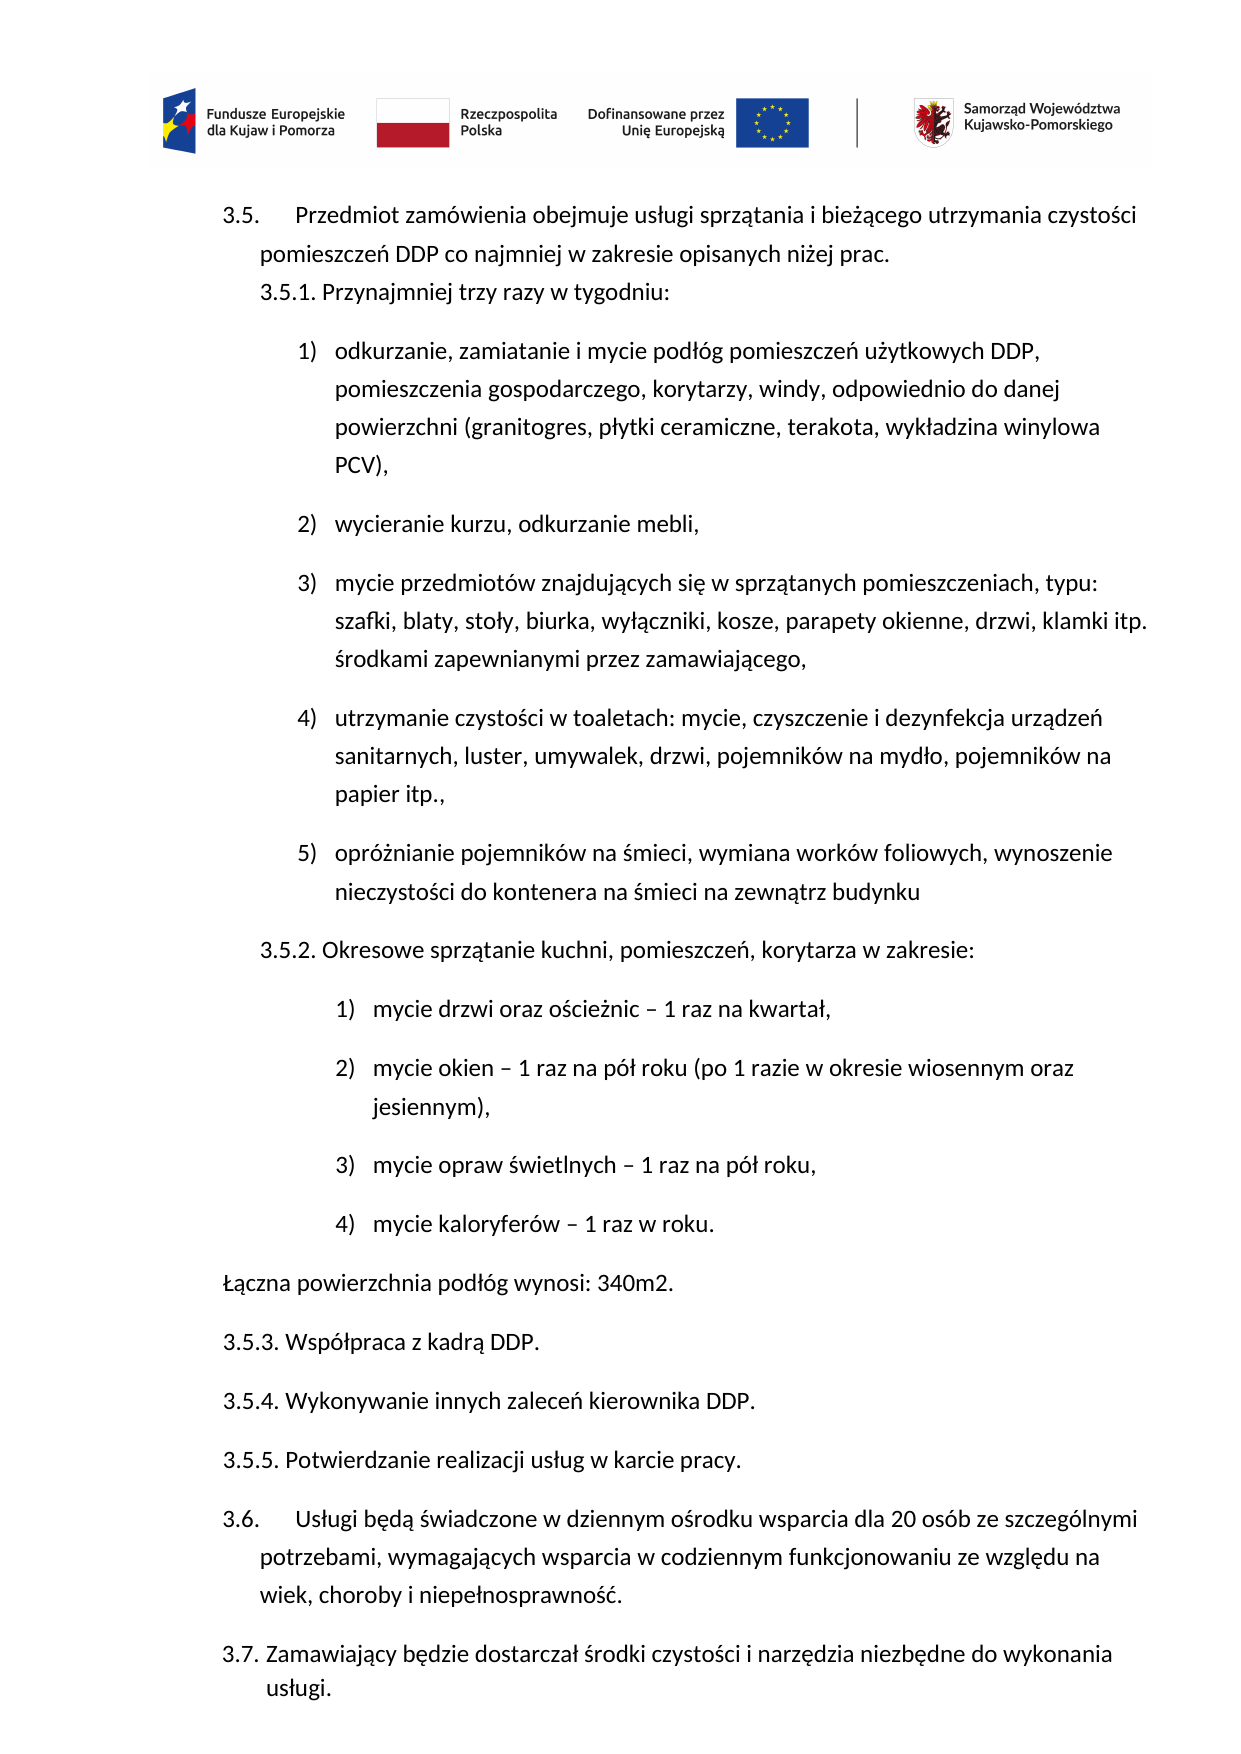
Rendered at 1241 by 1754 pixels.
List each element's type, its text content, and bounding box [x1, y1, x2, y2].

list mycie drzwi oraz ościeżnic – 1 raz na kwartał, [335, 994, 1152, 1024]
list Zamawiający będzie dostarczał środki czystości i narzędzia niezbędne do wykonania usługi. [222, 1639, 1152, 1703]
list 3.5.3. Współpraca z kadrą DDP. [223, 1327, 1152, 1357]
list Usługi będą świadczone w dziennym ośrodku wsparcia dla 20 osób ze szczególnymi potrzebami, wymagających wsparcia w codziennym funkcjonowaniu ze względu na wiek, choroby i niepełnosprawność. [222, 1503, 1152, 1610]
picture [147, 73, 1152, 170]
list opróżnianie pojemników na śmieci, wymiana worków foliowych, wynoszenie nieczystości do kontenera na śmieci na zewnątrz budynku [297, 838, 1152, 906]
list Przedmiot zamówienia obejmuje usługi sprzątania i bieżącego utrzymania czystości pomieszczeń DDP co najmniej w zakresie opisanych niżej prac. 3.5.1. Przynajmniej trzy razy w tygodniu: [222, 200, 1152, 306]
list utrzymanie czystości w toaletach: mycie, czyszczenie i dezynfekcja urządzeń sanitarnych, luster, umywalek, drzwi, pojemników na mydło, pojemników na papier itp., [297, 702, 1152, 809]
list 3.5.2. Okresowe sprzątanie kuchni, pomieszczeń, korytarza w zakresie: [259, 935, 1152, 965]
list mycie okien – 1 raz na pół roku (po 1 razie w okresie wiosennym oraz jesiennym), [335, 1053, 1152, 1121]
list 3.5.4. Wykonywanie innych zaleceń kierownika DDP. [223, 1386, 1152, 1416]
list 3.5.5. Potwierdzanie realizacji usług w karcie pracy. [223, 1444, 1152, 1475]
list odkurzanie, zamiatanie i mycie podłóg pomieszczeń użytkowych DDP, pomieszczenia gospodarczego, korytarzy, windy, odpowiednio do danej powierzchni (granitogres, płytki ceramiczne, terakota, wykładzina winylowa PCV), [297, 335, 1152, 480]
list mycie opraw świetlnych – 1 raz na pół roku, [335, 1150, 1152, 1180]
list mycie przedmiotów znajdujących się w sprzątanych pomieszczeniach, typu: szafki, blaty, stoły, biurka, wyłączniki, kosze, parapety okienne, drzwi, klamki itp. środkami zapewnianymi przez zamawiającego, [297, 567, 1152, 674]
list Łączna powierzchnia podłóg wynosi: 340m2. [223, 1268, 1152, 1298]
list wycieranie kurzu, odkurzanie mebli, [297, 508, 1152, 539]
list mycie kaloryferów – 1 raz w roku. [335, 1209, 1152, 1239]
